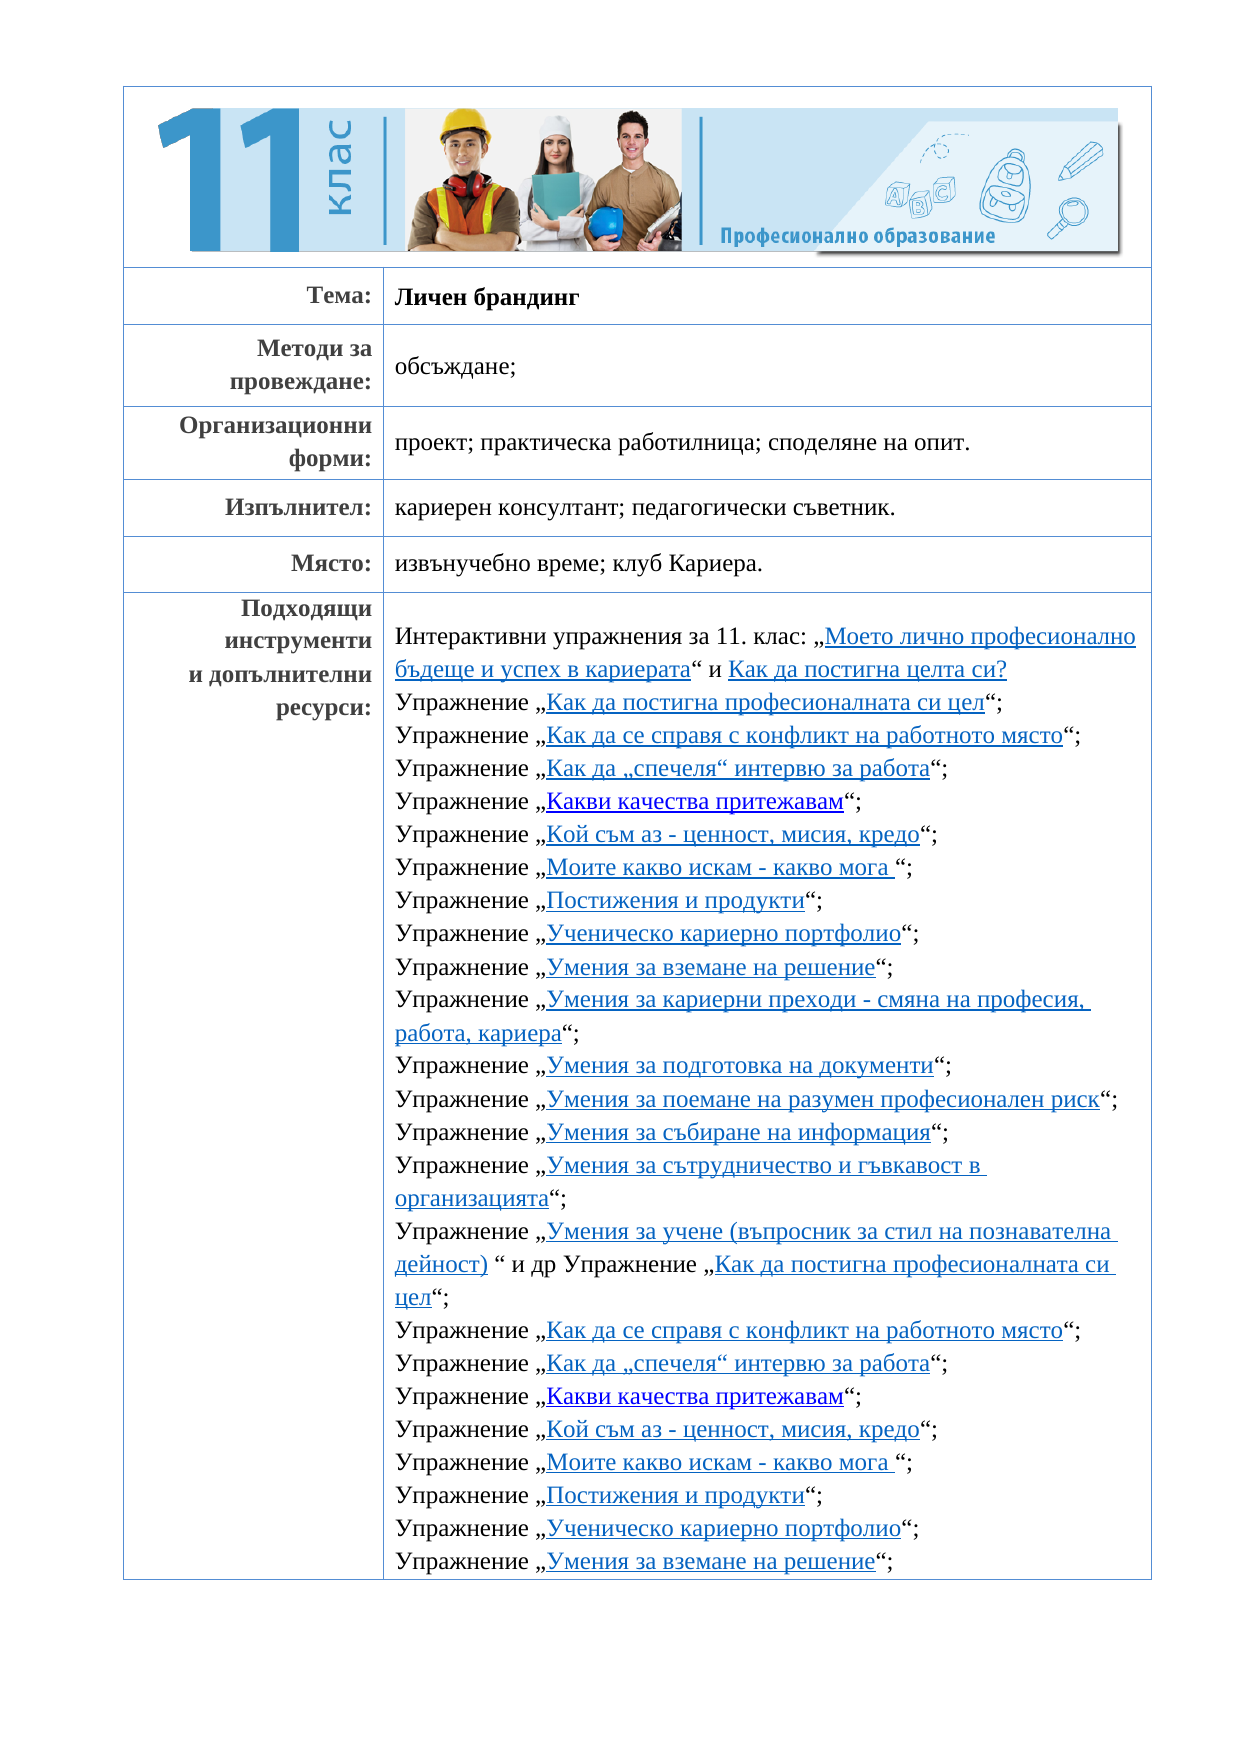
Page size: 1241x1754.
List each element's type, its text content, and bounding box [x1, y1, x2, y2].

table_cell Методи за провеждане: [124, 325, 383, 406]
table_cell Организационни форми: [124, 407, 383, 479]
table_header [1141, 87, 1151, 267]
table_cell кариерен консултант; педагогически съветник. [384, 480, 1151, 536]
table_cell обсъждане; [384, 325, 1151, 406]
table_cell извънучебно време; клуб Кариера. [384, 537, 1151, 592]
table_cell Личен брандинг [384, 268, 1151, 324]
table_cell Изпълнител: [124, 480, 383, 536]
table_header [124, 87, 134, 267]
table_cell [384, 593, 1151, 1578]
picture [134, 86, 1141, 267]
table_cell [124, 593, 383, 1578]
table_cell проект; практическа работилница; споделяне на опит. [384, 407, 1151, 479]
table_cell Тема: [124, 268, 383, 324]
table_cell Място: [124, 537, 383, 592]
